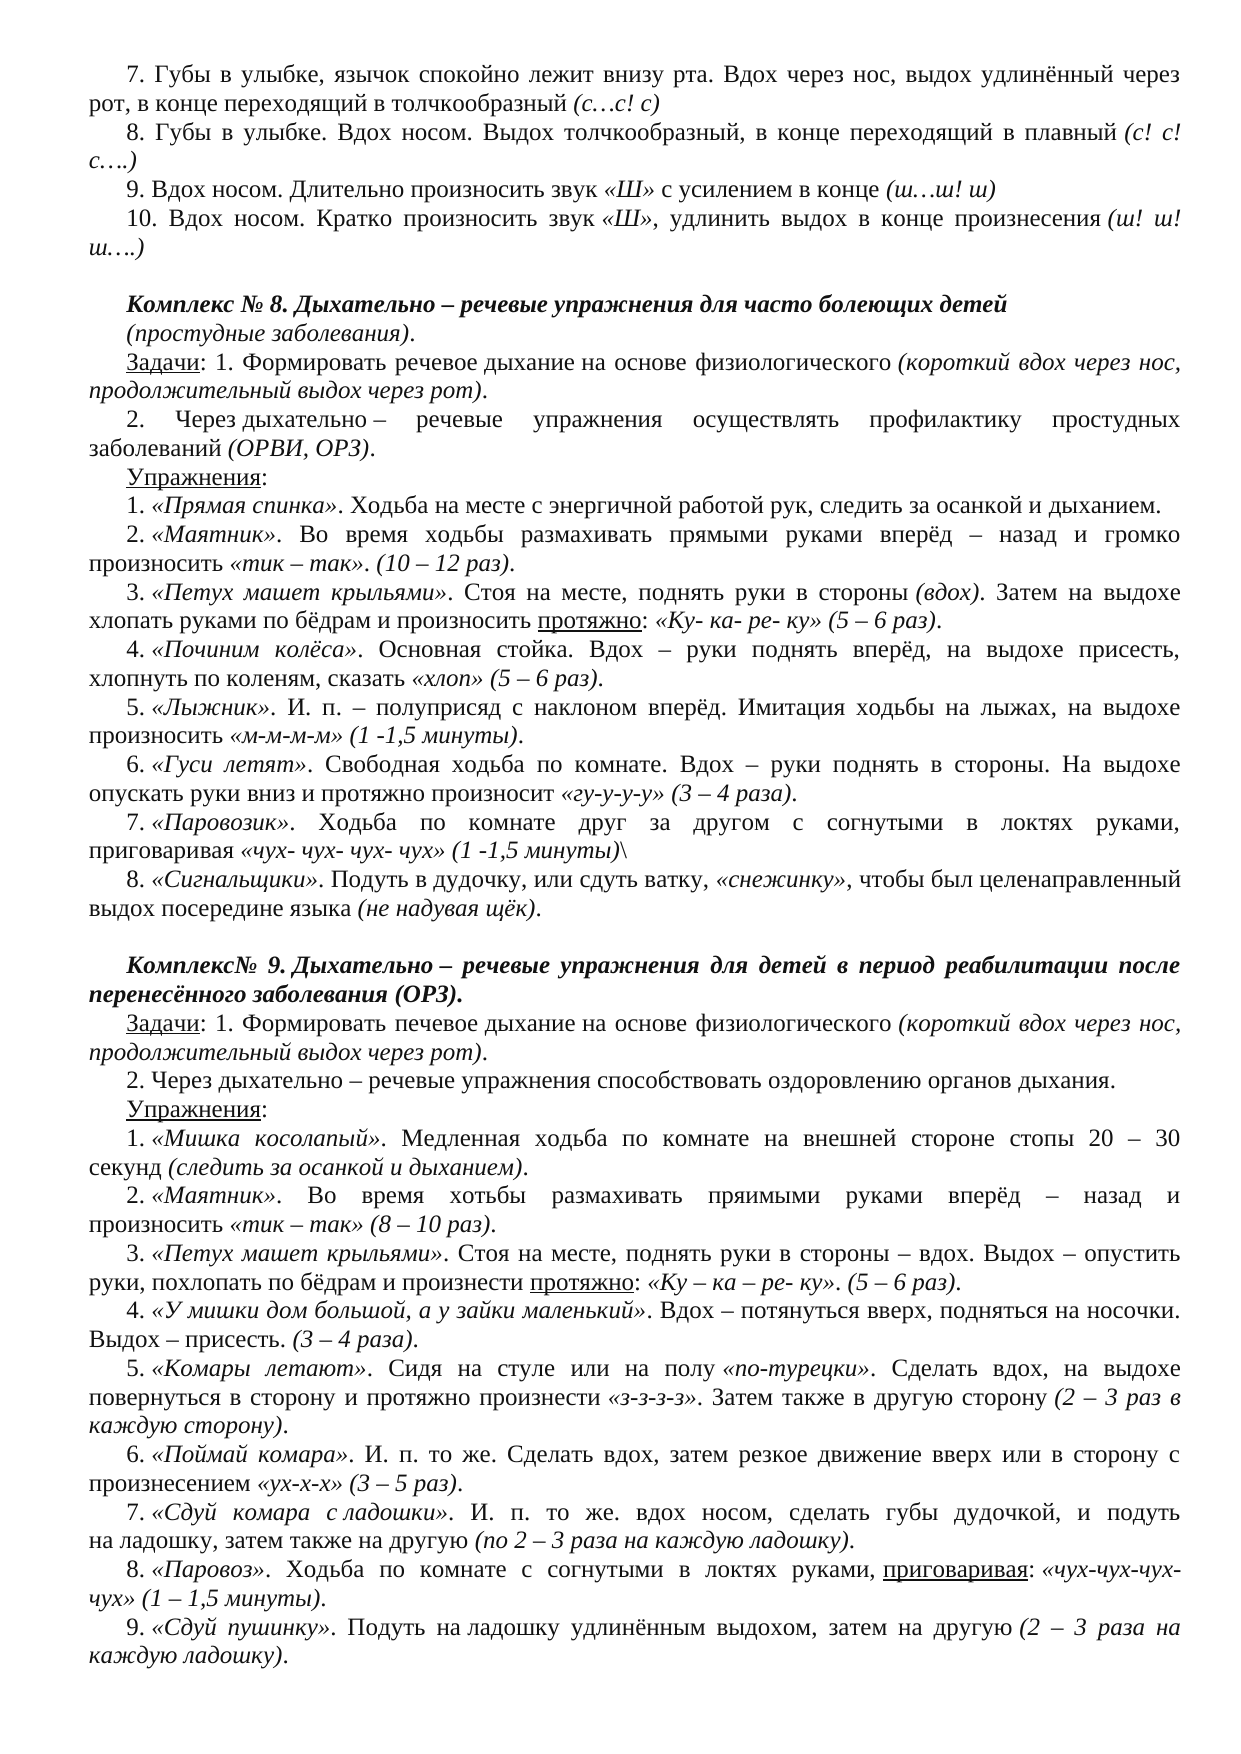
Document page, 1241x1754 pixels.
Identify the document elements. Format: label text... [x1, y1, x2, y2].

text (простудные заболевания). [89, 318, 1181, 347]
text 5. «Комары летают». Сидя на стуле или на полу «по-турецки». Сделать вдох, на выдохе повернуться в сторону и протяжно произнести «з-з-з-з». Затем также в другую сторону (2 – 3 раз в каждую сторону). [89, 1353, 1181, 1439]
text 1. «Мишка косолапый». Медленная ходьба по комнате на внешней стороне стопы 20 – 30 секунд (следить за осанкой и дыханием). [89, 1123, 1181, 1180]
text 8. «Сигнальщики». Подуть в дудочку, или сдуть ватку, «снежинку», чтобы был целенаправленный выдох посередине языка (не надувая щёк). [89, 864, 1181, 922]
text 6. «Гуси летят». Свободная ходьба по комнате. Вдох – руки поднять в стороны. На выдохе опускать руки вниз и протяжно произносит «гу-у-у-у» (3 – 4 раза). [89, 749, 1181, 807]
text 2. Через дыхательно – речевые упражнения осуществлять профилактику простудных заболеваний (ОРВИ, ОРЗ). [89, 404, 1181, 462]
text 4. «У мишки дом большой, а у зайки маленький». Вдох – потянуться вверх, подняться на носочки. Выдох – присесть. (3 – 4 раза). [89, 1295, 1181, 1353]
text 6. «Поймай комара». И. п. то же. Сделать вдох, затем резкое движение вверх или в сторону с произнесением «ух-х-х» (3 – 5 раз). [89, 1439, 1181, 1497]
text 7. Губы в улыбке, язычок спокойно лежит внизу рта. Вдох через нос, выдох удлинённый через рот, в конце переходящий в толчкообразный (с…с! с) [89, 59, 1181, 117]
text 9. Вдох носом. Длительно произносить звук «Ш» с усилением в конце (ш…ш! ш) [89, 174, 1181, 203]
text Упражнения: [89, 462, 1181, 490]
text Задачи: 1. Формировать речевое дыхание на основе физиологического (короткий вдох через нос, продолжительный выдох через рот). [89, 347, 1181, 404]
text 7. «Паровозик». Ходьба по комнате друг за другом с согнутыми в локтях руками, приговаривая «чух- чух- чух- чух» (1 -1,5 минуты)\ [89, 807, 1181, 864]
text 3. «Петух машет крыльями». Стоя на месте, поднять руки в стороны – вдох. Выдох – опустить руки, похлопать по бёдрам и произнести протяжно: «Ку – ка – ре- ку». (5 – 6 раз). [89, 1238, 1181, 1295]
text Задачи: 1. Формировать печевое дыхание на основе физиологического (короткий вдох через нос, продолжительный выдох через рот). [89, 1008, 1181, 1065]
text 4. «Починим колёса». Основная стойка. Вдох – руки поднять вперёд, на выдохе присесть, хлопнуть по коленям, сказать «хлоп» (5 – 6 раз). [89, 634, 1181, 692]
text 2. Через дыхательно – речевые упражнения способствовать оздоровлению органов дыхания. [89, 1065, 1181, 1094]
text 2. «Маятник». Во время ходьбы размахивать прямыми руками вперёд – назад и громко произносить «тик – так». (10 – 12 раз). [89, 519, 1181, 577]
text 8. «Паровоз». Ходьба по комнате с согнутыми в локтях руками, приговаривая: «чух-чух-чух-чух» (1 – 1,5 минуты). [89, 1554, 1181, 1612]
text 7. «Сдуй комара с ладошки». И. п. то же. вдох носом, сделать губы дудочкой, и подуть на ладошку, затем также на другую (по 2 – 3 раза на каждую ладошку). [89, 1497, 1181, 1554]
text 2. «Маятник». Во время хотьбы размахивать пряимыми руками вперёд – назад и произносить «тик – так» (8 – 10 раз). [89, 1180, 1181, 1238]
text 1. «Прямая спинка». Ходьба на месте с энергичной работой рук, следить за осанкой и дыханием. [89, 490, 1181, 519]
text 3. «Петух машет крыльями». Стоя на месте, поднять руки в стороны (вдох). Затем на выдохе хлопать руками по бёдрам и произносить протяжно: «Ку- ка- ре- ку» (5 – 6 раз). [89, 577, 1181, 634]
text 8. Губы в улыбке. Вдох носом. Выдох толчкообразный, в конце переходящий в плавный (с! с! с….) [89, 117, 1181, 174]
text Комплекс № 8. Дыхательно – речевые упражнения для часто болеющих детей [89, 289, 1181, 318]
text 10. Вдох носом. Кратко произносить звук «Ш», удлинить выдох в конце произнесения (ш! ш! ш….) [89, 203, 1181, 260]
text Комплекс№ 9. Дыхательно – речевые упражнения для детей в период реабилитации после перенесённого заболевания (ОРЗ). [89, 950, 1181, 1008]
text 5. «Лыжник». И. п. – полуприсяд с наклоном вперёд. Имитация ходьбы на лыжах, на выдохе произносить «м-м-м-м» (1 -1,5 минуты). [89, 692, 1181, 749]
text 9. «Сдуй пушинку». Подуть на ладошку удлинённым выдохом, затем на другую (2 – 3 раза на каждую ладошку). [89, 1612, 1181, 1669]
text Упражнения: [89, 1094, 1181, 1123]
